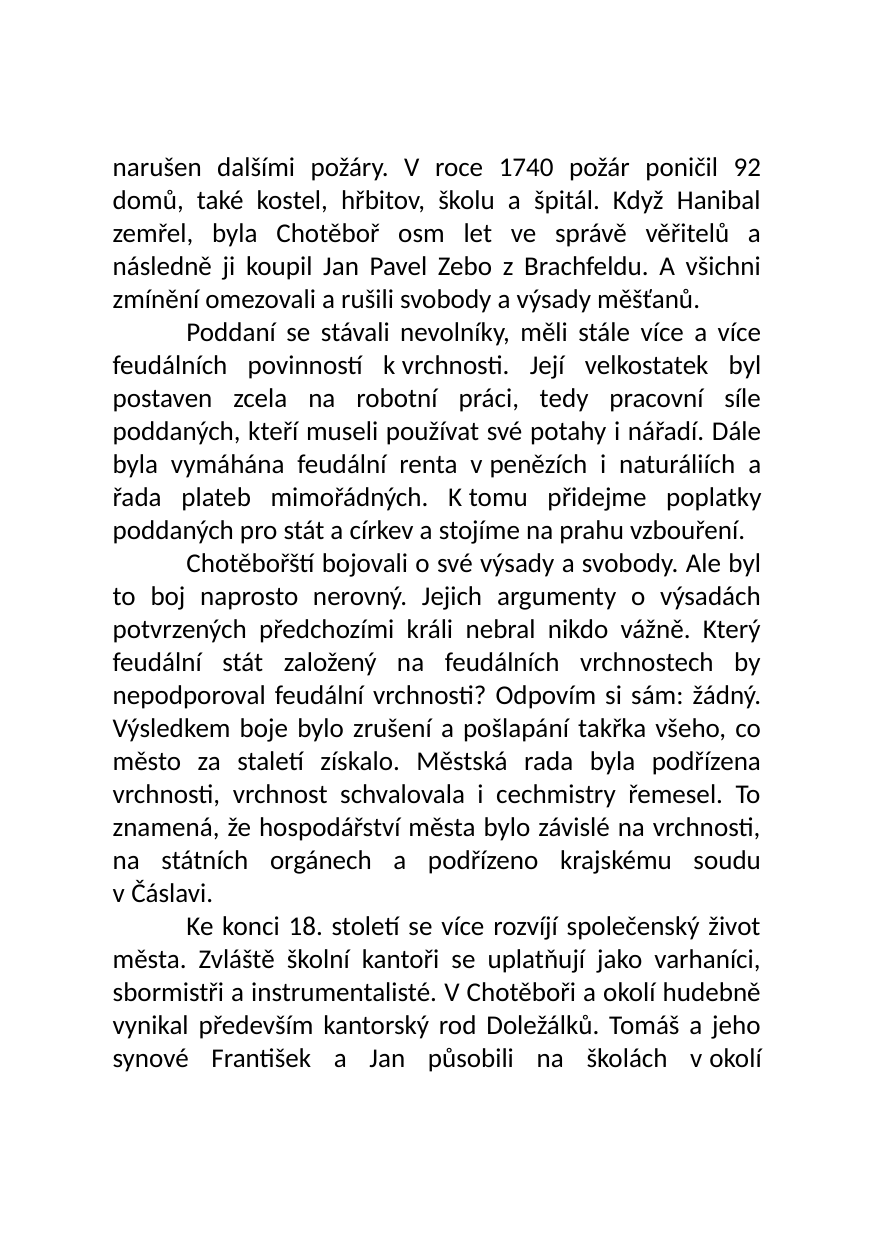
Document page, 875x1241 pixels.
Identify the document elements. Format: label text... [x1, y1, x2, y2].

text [112, 909, 762, 1074]
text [112, 150, 762, 315]
text Chotěbořští bojovali o své výsady a svobody. Ale byl to boj naprosto nerovný. Jejich argumenty o výsadách potvrzených předchozími králi nebral nikdo vážně. Který feudální stát založený na feudálních vrchnostech by nepodporoval feudální vrchnosti? Odpovím si sám: žádný. Výsledkem boje bylo zrušení a pošlapání takřka všeho, co město za staletí získalo. Městská rada byla podřízena vrchnosti, vrchnost schvalovala i cechmistry řemesel. To znamená, že hospodářství města bylo závislé na vrchnosti, na státních orgánech a podřízeno krajskému soudu v Čáslavi. [112, 546, 762, 909]
text Poddaní se stávali nevolníky, měli stále více a více feudálních povinností k vrchnosti. Její velkostatek byl postaven zcela na robotní práci, tedy pracovní síle poddaných, kteří museli používat své potahy i nářadí. Dále byla vymáhána feudální renta v penězích i naturáliích a řada plateb mimořádných. K tomu přidejme poplatky poddaných pro stát a církev a stojíme na prahu vzbouření. [112, 315, 762, 546]
